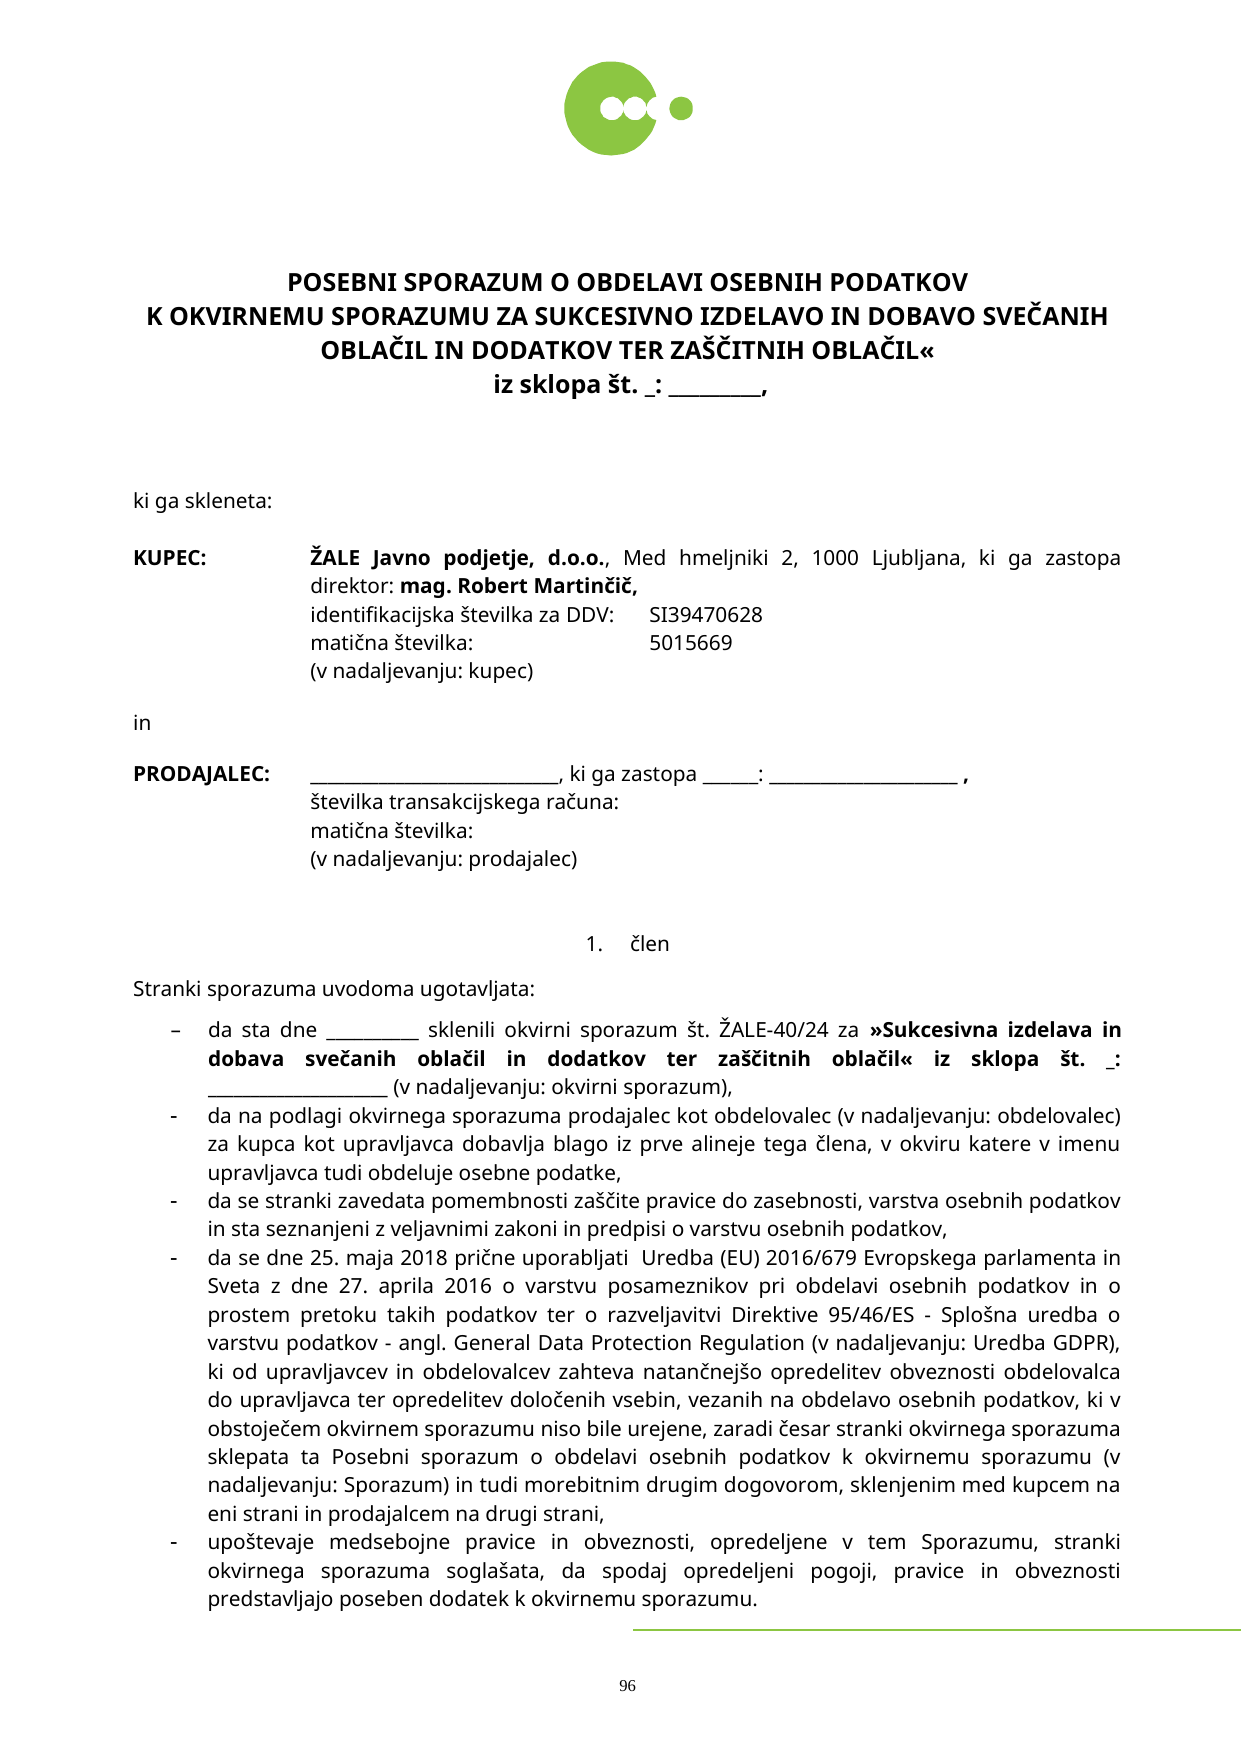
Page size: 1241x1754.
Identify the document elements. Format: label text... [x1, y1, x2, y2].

text ki ga skleneta: [133, 486, 1122, 514]
text številka transakcijskega računa: [133, 787, 1122, 816]
text identifikacijska številka za DDV: SI39470628 [133, 600, 1122, 628]
text KUPEC: ŽALE Javno podjetje, d.o.o., Med hmeljniki 2, 1000 Ljubljana, ki ga zastopa direktor: mag. Robert Martinčič, [133, 543, 1122, 600]
text (v nadaljevanju: kupec) [302, 657, 1122, 685]
text matična številka: 5015669 [141, 628, 1122, 657]
list da se stranki zavedata pomembnosti zaščite pravice do zasebnosti, varstva osebnih podatkov in sta seznanjeni z veljavnimi zakoni in predpisi o varstvu osebnih podatkov, [170, 1186, 1122, 1243]
text PRODAJALEC: _____________________________, ki ga zastopa ______: ______________________ , [133, 759, 1122, 787]
text in [133, 708, 1122, 736]
text matična številka: [133, 816, 1122, 844]
text (v nadaljevanju: prodajalec) [133, 844, 1122, 873]
list člen [133, 929, 1122, 958]
text iz sklopa št. _: _________, [133, 367, 1122, 401]
list da se dne 25. maja 2018 prične uporabljati Uredba (EU) 2016/679 Evropskega parlamenta in Sveta z dne 27. aprila 2016 o varstvu posameznikov pri obdelavi osebnih podatkov in o prostem pretoku takih podatkov ter o razveljavitvi Direktive 95/46/ES - Splošna uredba o varstvu podatkov - angl. General Data Protection Regulation (v nadaljevanju: Uredba GDPR), ki od upravljavcev in obdelovalcev zahteva natančnejšo opredelitev obveznosti obdelovalca do upravljavca ter opredelitev določenih vsebin, vezanih na obdelavo osebnih podatkov, ki v obstoječem okvirnem sporazumu niso bile urejene, zaradi česar stranki okvirnega sporazuma sklepata ta Posebni sporazum o obdelavi osebnih podatkov k okvirnemu sporazumu (v nadaljevanju: Sporazum) in tudi morebitnim drugim dogovorom, sklenjenim med kupcem na eni strani in prodajalcem na drugi strani, [170, 1243, 1122, 1527]
text POSEBNI SPORAZUM O OBDELAVI OSEBNIH PODATKOV [133, 264, 1122, 298]
text Stranki sporazuma uvodoma ugotavljata: [133, 974, 1122, 1003]
list da sta dne __________ sklenili okvirni sporazum št. ŽALE-40/24 za »Sukcesivna izdelava in dobava svečanih oblačil in dodatkov ter zaščitnih oblačil« iz sklopa št. _: _____________________ (v nadaljevanju: okvirni sporazum), [170, 1016, 1122, 1101]
list upoštevaje medsebojne pravice in obveznosti, opredeljene v tem Sporazumu, stranki okvirnega sporazuma soglašata, da spodaj opredeljeni pogoji, pravice in obveznosti predstavljajo poseben dodatek k okvirnemu sporazumu. [170, 1527, 1122, 1613]
text K OKVIRNEMU SPORAZUMU ZA SUKCESIVNO IZDELAVO IN DOBAVO SVEČANIH OBLAČIL IN DODATKOV TER ZAŠČITNIH OBLAČIL« [133, 298, 1122, 367]
list da na podlagi okvirnega sporazuma prodajalec kot obdelovalec (v nadaljevanju: obdelovalec) za kupca kot upravljavca dobavlja blago iz prve alineje tega člena, v okviru katere v imenu upravljavca tudi obdeluje osebne podatke, [170, 1101, 1122, 1186]
